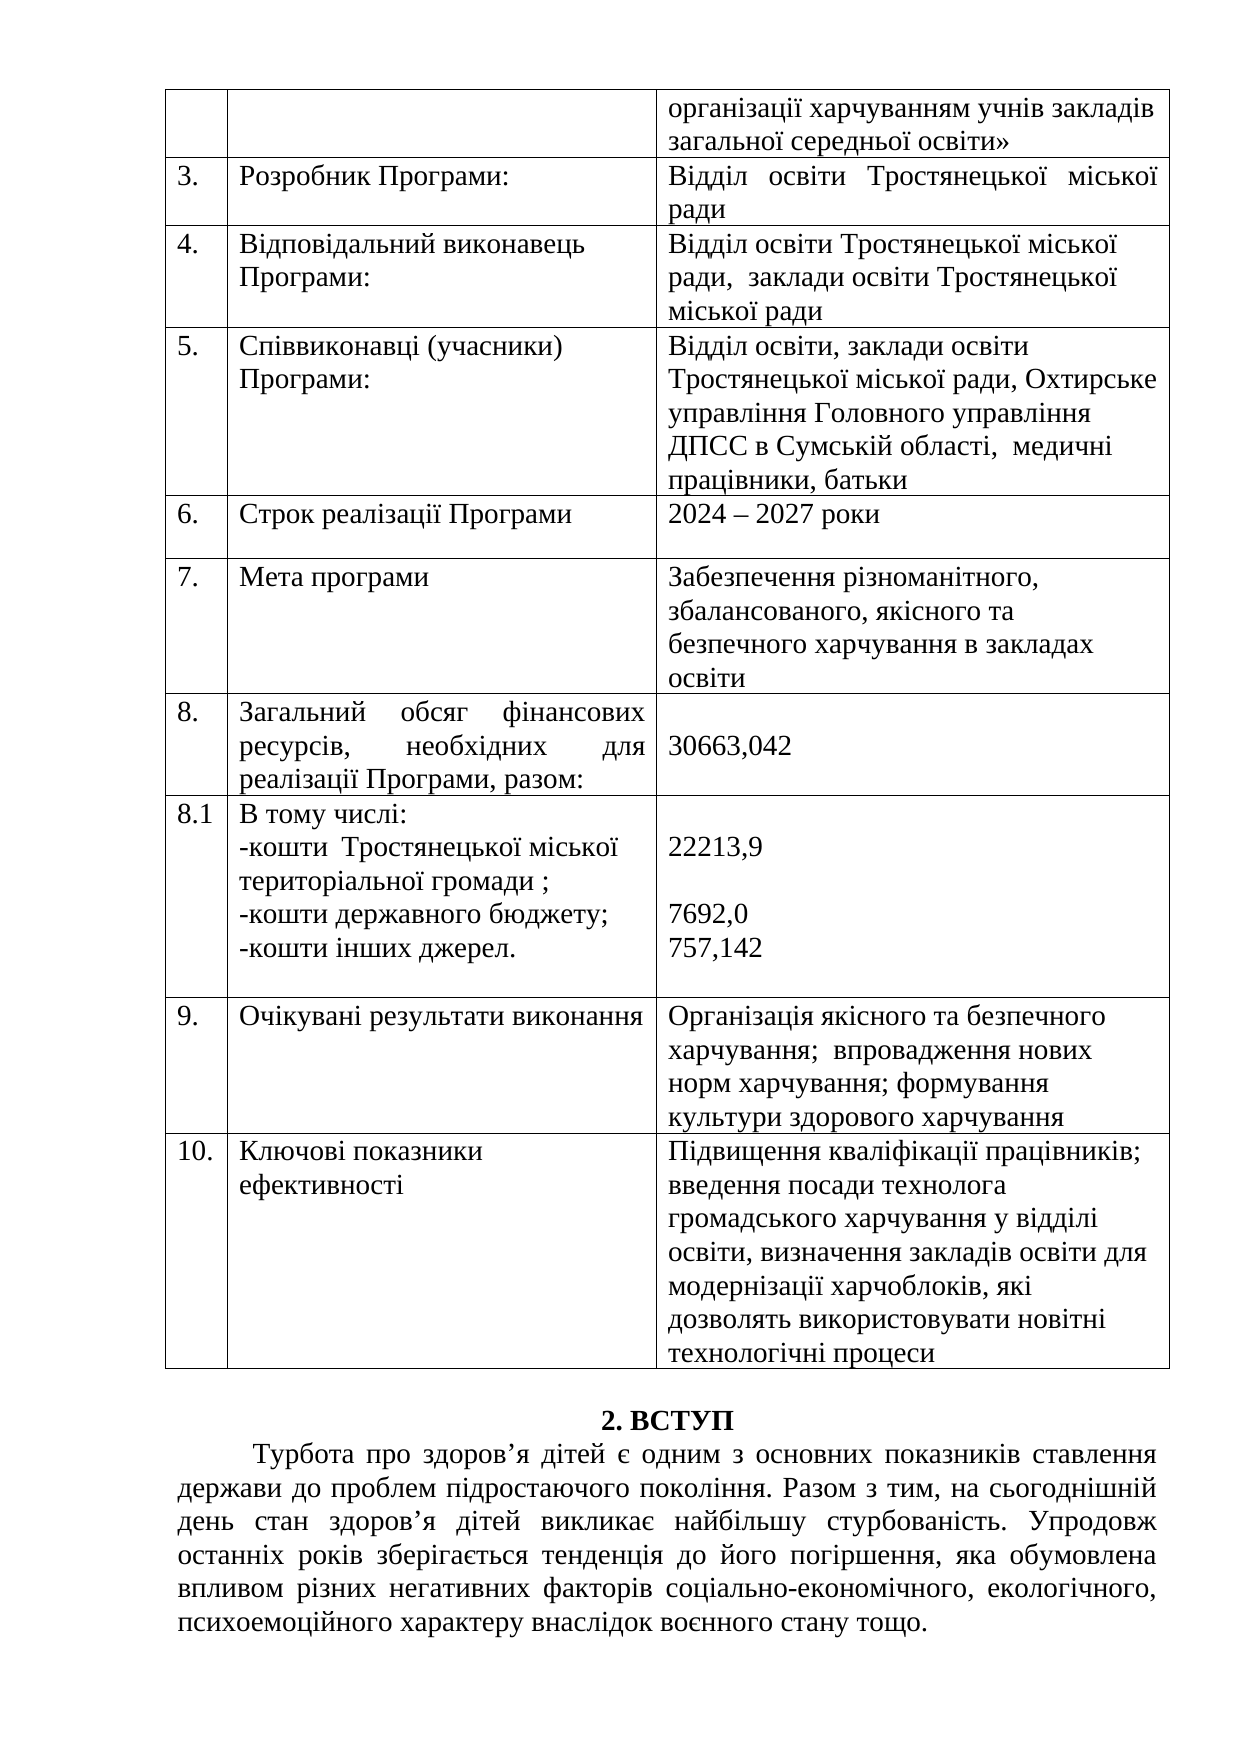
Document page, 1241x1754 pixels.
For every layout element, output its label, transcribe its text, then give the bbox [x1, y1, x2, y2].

table_cell 10. [166, 1134, 227, 1368]
table_cell 7. [166, 559, 227, 693]
table_cell Ключові показники ефективності [228, 1134, 656, 1368]
table_cell 5. [166, 328, 227, 495]
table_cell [657, 90, 1169, 157]
table_cell 2024 – 2027 роки [657, 496, 1169, 558]
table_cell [228, 90, 656, 157]
table_cell Забезпечення різноманітного, збалансованого, якісного та безпечного харчування в закладах освіти [657, 559, 1169, 693]
table_cell 30663,042 [657, 694, 1169, 795]
table_cell Організація якісного та безпечного харчування; впровадження нових норм харчування; формування культури здорового харчування [657, 998, 1169, 1132]
table_cell Співвиконавці (учасники) Програми: [228, 328, 656, 495]
table_cell 2. [166, 90, 227, 157]
table_cell Очікувані результати виконання [228, 998, 656, 1132]
table_cell В тому числі: -кошти Тростянецької міської територіальної громади ; -кошти державного бюджету; -кошти інших джерел. [228, 796, 656, 997]
list Турбота про здоров’я дітей є одним з основних показників ставлення держави до проблем підростаючого покоління. Разом з тим, на сьогоднішній день стан здоров’я дітей викликає найбільшу стурбованість. Упродовж останніх років зберігається тенденція до його погіршення, яка обумовлена впливом різних негативних факторів соціально-економічного, екологічного, психоемоційного характеру внаслідок воєнного стану тощо. [177, 1436, 1157, 1638]
table_cell Відділ освіти Тростянецької міської ради [657, 158, 1169, 225]
text 2. ВСТУП [177, 1403, 1157, 1436]
table_cell Строк реалізації Програми [228, 496, 656, 558]
table_cell Відділ освіти, заклади освіти Тростянецької міської ради, Охтирське управління Головного управління ДПСС в Сумській області, медичні працівники, батьки [657, 328, 1169, 495]
table_cell Розробник Програми: [228, 158, 656, 225]
table_cell Мета програми [228, 559, 656, 693]
table_cell Відділ освіти Тростянецької міської ради, заклади освіти Тростянецької міської ради [657, 226, 1169, 327]
table_cell Відповідальний виконавець Програми: [228, 226, 656, 327]
table_cell 8. [166, 694, 227, 795]
table_cell Загальний обсяг фінансових ресурсів, необхідних для реалізації Програми, разом: [228, 694, 656, 795]
table_cell Підвищення кваліфікації працівників; введення посади технолога громадського харчування у відділі освіти, визначення закладів освіти для модернізації харчоблоків, які дозволять використовувати новітні технологічні процеси [657, 1134, 1169, 1368]
table_cell 22213,9 7692,0 757,142 [657, 796, 1169, 997]
table_cell 8.1 [166, 796, 227, 997]
table_cell 3. [166, 158, 227, 225]
table_cell 6. [166, 496, 227, 558]
table_cell 9. [166, 998, 227, 1132]
table_cell 4. [166, 226, 227, 327]
